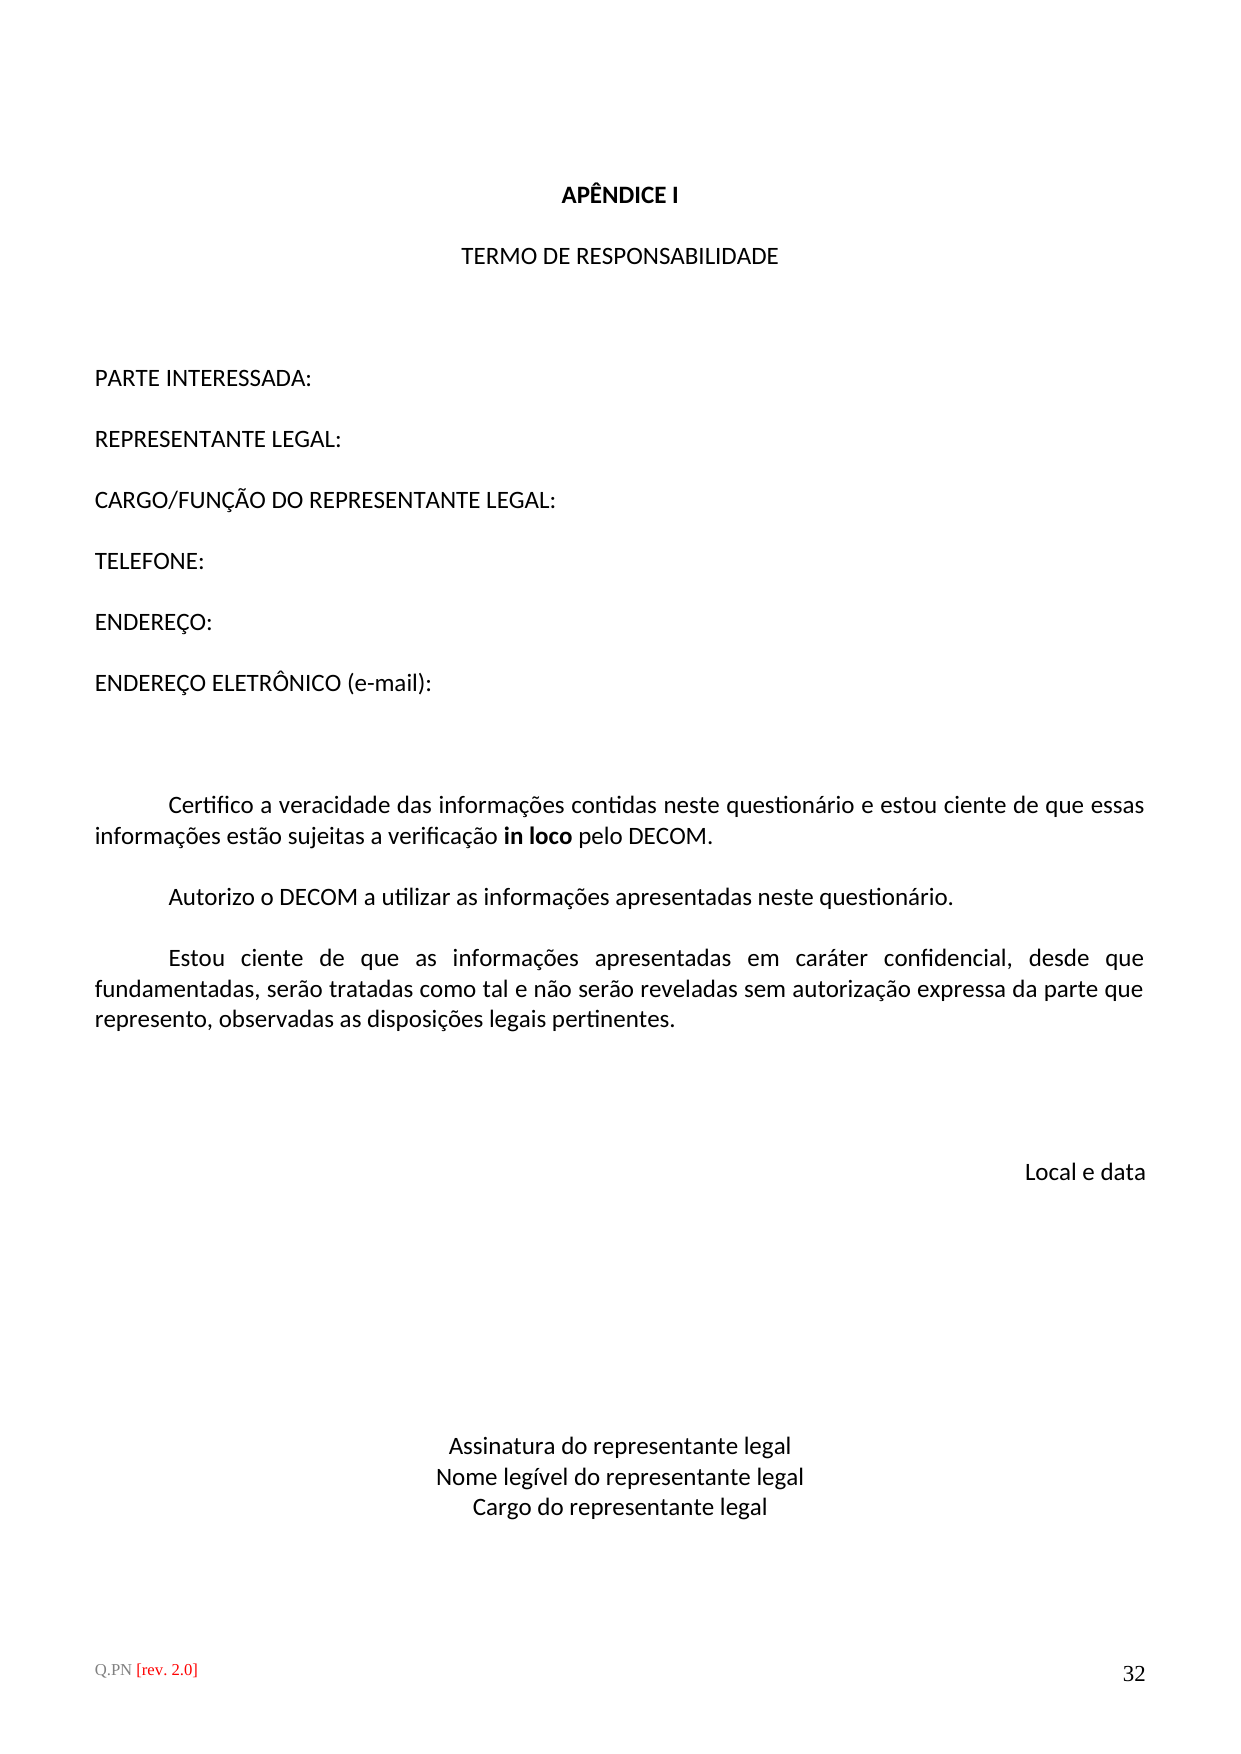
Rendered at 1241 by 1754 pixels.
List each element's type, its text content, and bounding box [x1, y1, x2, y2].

text TERMO DE RESPONSABILIDADE [94, 240, 1146, 271]
text Autorizo o DECOM a utilizar as informações apresentadas neste questionário. [94, 881, 1146, 912]
text TELEFONE: [94, 545, 1146, 576]
text CARGO/FUNÇÃO DO REPRESENTANTE LEGAL: [94, 484, 1146, 515]
text ENDEREÇO: [94, 606, 1146, 637]
text Cargo do representante legal [94, 1492, 1146, 1522]
text Nome legível do representante legal [94, 1461, 1146, 1492]
text Assinatura do representante legal [94, 1431, 1146, 1461]
text REPRESENTANTE LEGAL: [94, 423, 1146, 454]
text PARTE INTERESSADA: [94, 362, 1146, 393]
text Local e data [94, 1156, 1146, 1186]
text Estou ciente de que as informações apresentadas em caráter confidencial, desde que fundamentadas, serão tratadas como tal e não serão reveladas sem autorização expressa da parte que represento, observadas as disposições legais pertinentes. [94, 942, 1146, 1034]
text APÊNDICE I [94, 179, 1146, 210]
text Certifico a veracidade das informações contidas neste questionário e estou ciente de que essas informações estão sujeitas a verificação in loco pelo DECOM. [94, 789, 1146, 851]
text ENDEREÇO ELETRÔNICO (e-mail): [94, 667, 1146, 698]
